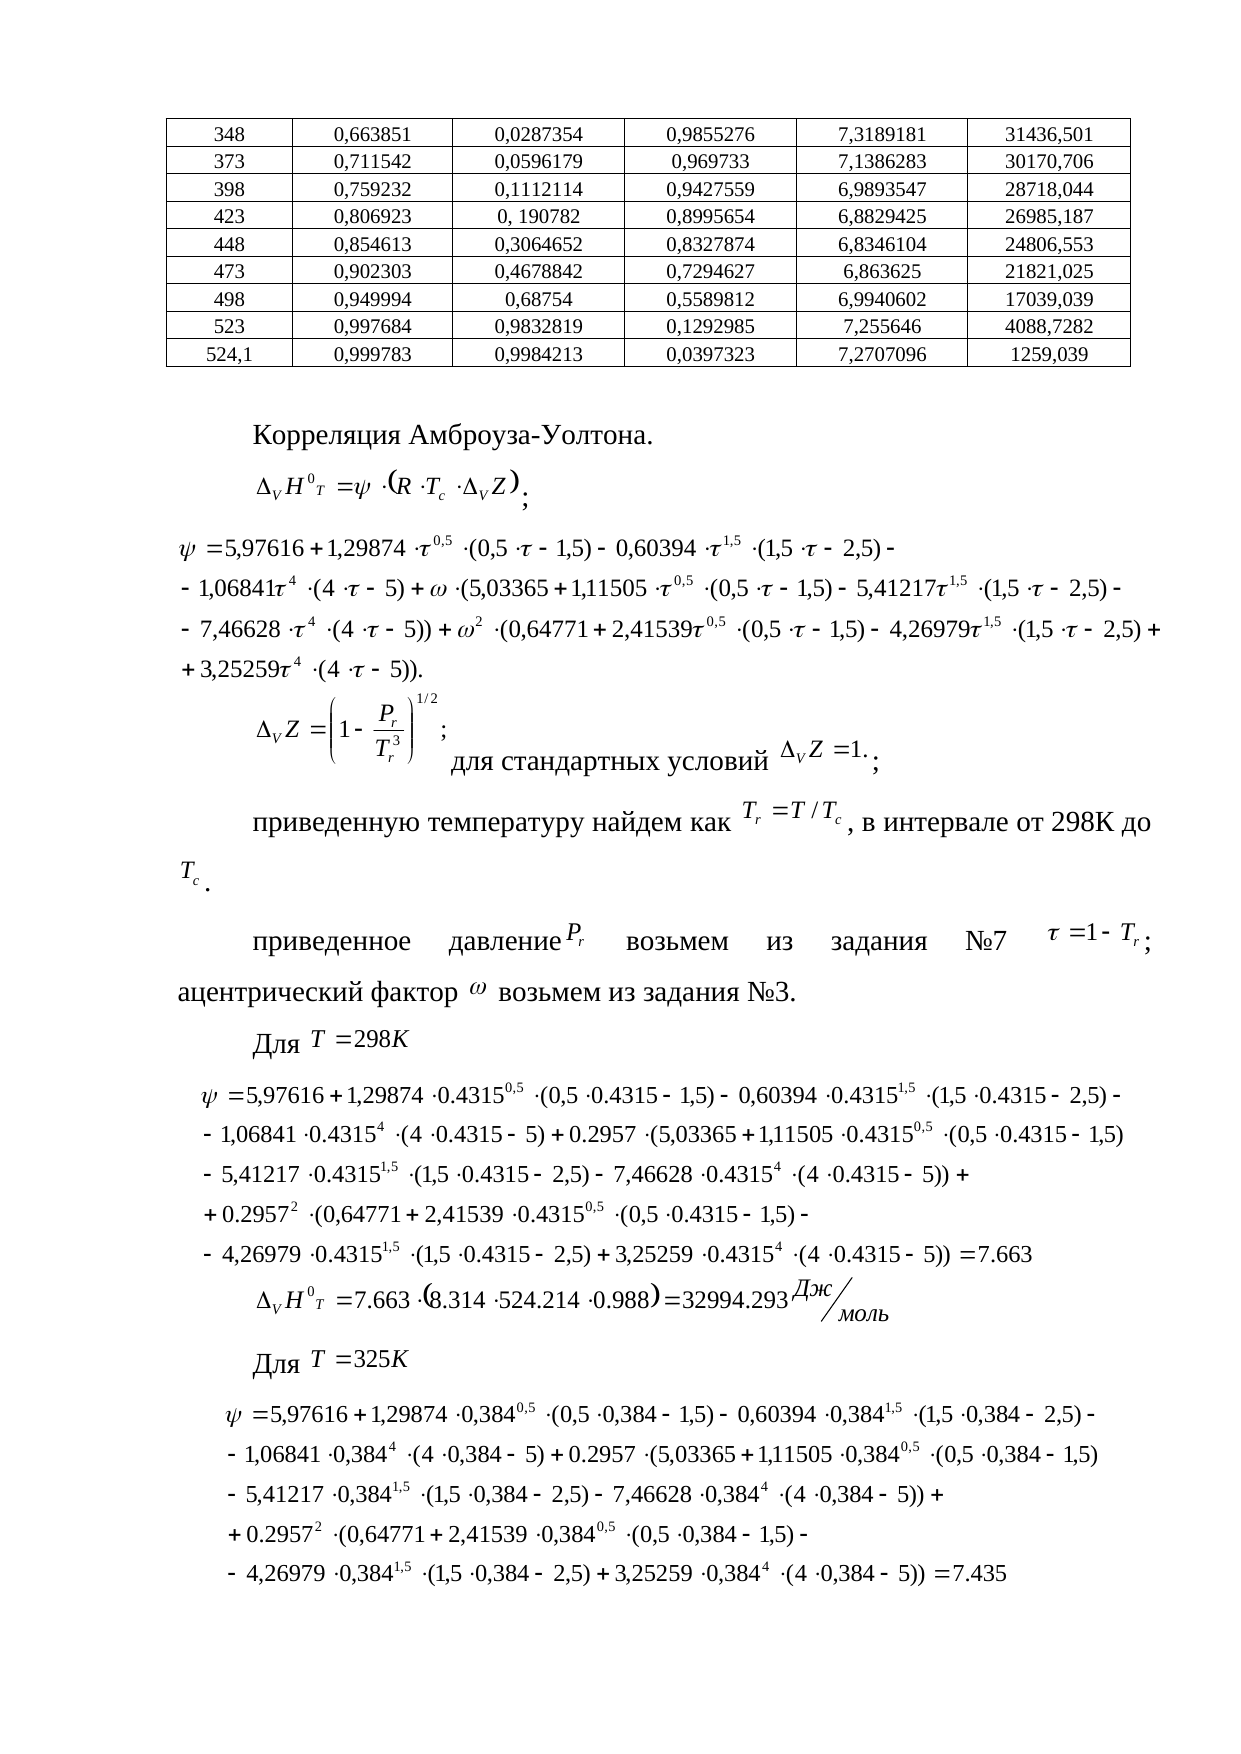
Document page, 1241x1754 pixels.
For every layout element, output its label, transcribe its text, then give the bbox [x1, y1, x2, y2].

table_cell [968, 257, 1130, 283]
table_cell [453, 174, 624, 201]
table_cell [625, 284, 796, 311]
text приведенное давление возьмем из задания №7 ; ацентрический фактор возьмем из задания №3. [177, 914, 1152, 1007]
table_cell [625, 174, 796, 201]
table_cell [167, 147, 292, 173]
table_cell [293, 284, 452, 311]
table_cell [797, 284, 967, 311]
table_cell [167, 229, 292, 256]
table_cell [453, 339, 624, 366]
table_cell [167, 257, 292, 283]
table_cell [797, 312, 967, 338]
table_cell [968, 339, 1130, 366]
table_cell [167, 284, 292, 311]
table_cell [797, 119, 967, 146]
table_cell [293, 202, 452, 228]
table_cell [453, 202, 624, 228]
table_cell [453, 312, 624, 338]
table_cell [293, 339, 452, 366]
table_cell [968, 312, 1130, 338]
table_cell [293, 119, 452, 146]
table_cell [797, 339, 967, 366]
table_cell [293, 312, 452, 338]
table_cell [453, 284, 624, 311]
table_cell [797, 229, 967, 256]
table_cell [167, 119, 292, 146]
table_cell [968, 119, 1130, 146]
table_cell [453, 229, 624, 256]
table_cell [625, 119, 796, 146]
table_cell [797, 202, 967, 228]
text Для [177, 1344, 1152, 1380]
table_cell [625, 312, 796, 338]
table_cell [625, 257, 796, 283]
text для стандартных условий ; [177, 687, 1152, 777]
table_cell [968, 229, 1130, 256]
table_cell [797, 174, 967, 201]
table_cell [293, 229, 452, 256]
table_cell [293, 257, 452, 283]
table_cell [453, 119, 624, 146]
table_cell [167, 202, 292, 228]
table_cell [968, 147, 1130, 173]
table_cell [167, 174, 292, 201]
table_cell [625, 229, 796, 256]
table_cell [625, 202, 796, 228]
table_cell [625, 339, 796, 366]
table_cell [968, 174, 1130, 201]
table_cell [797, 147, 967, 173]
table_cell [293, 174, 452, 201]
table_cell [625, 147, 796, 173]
text приведенную температуру найдем как , в интервале от 298К до . [177, 793, 1152, 898]
text Корреляция Амброуза-Уолтона. [177, 417, 1152, 451]
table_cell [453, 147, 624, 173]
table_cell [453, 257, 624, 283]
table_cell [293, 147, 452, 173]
text Для [177, 1024, 1152, 1060]
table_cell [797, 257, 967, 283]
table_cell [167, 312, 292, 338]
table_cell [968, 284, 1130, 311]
text ; [177, 467, 1152, 513]
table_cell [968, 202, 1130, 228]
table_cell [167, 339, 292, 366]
